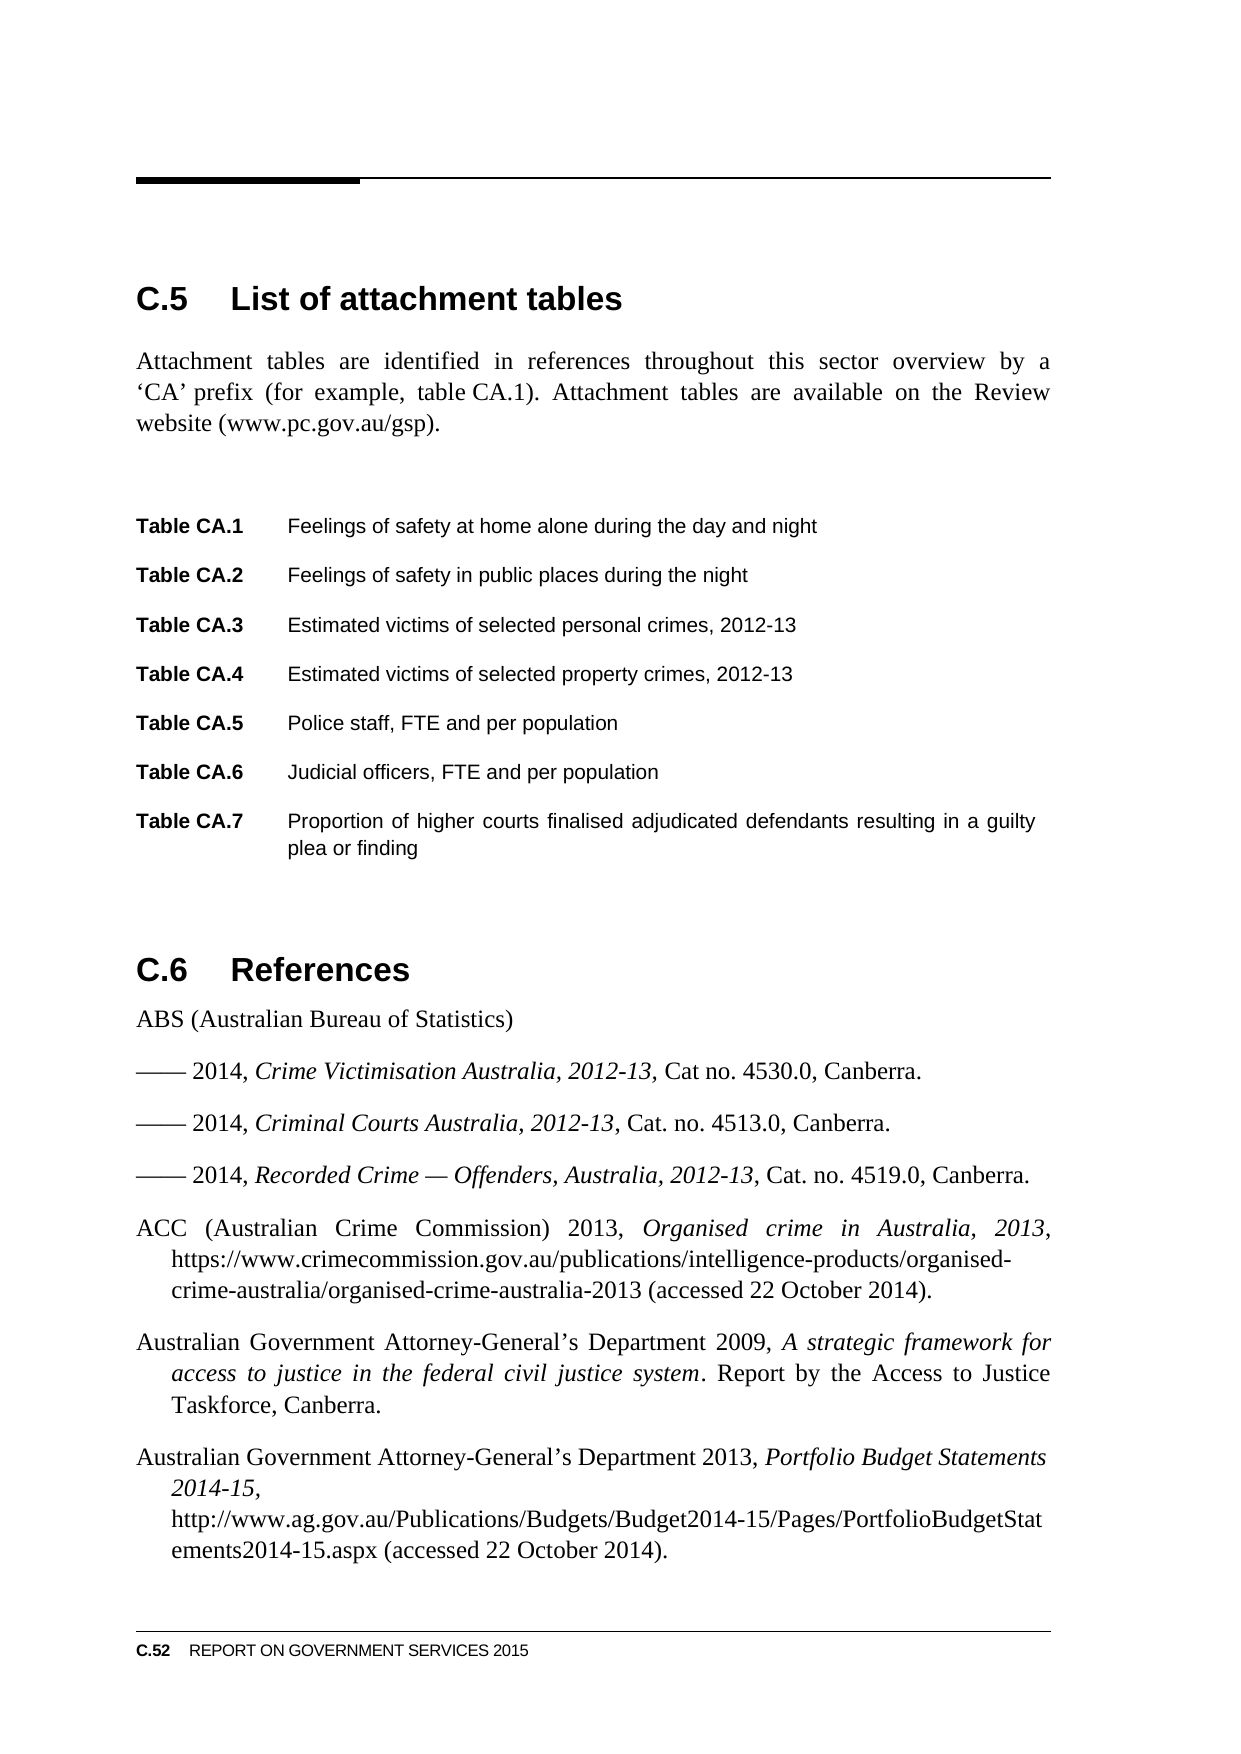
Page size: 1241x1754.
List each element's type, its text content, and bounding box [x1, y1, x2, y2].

table_cell Table CA.2 [125, 563, 276, 612]
table_cell Table CA.7 [125, 809, 276, 885]
text ACC (Australian Crime Commission) 2013, Organised crime in Australia, 2013, https://www.crimecommission.gov.au/publications/intelligence-products/organised-crime-australia/organised-crime-australia-2013 (accessed 22 October 2014). [136, 1210, 1051, 1304]
table_cell Estimated victims of selected property crimes, 2012-13 [276, 661, 1047, 711]
table_cell Feelings of safety in public places during the night [276, 563, 1047, 612]
table_header Table CA.1 [125, 514, 276, 563]
table_header Feelings of safety at home alone during the day and night [276, 514, 1047, 563]
text —— 2014, Criminal Courts Australia, 2012-13, Cat. no. 4513.0, Canberra. [136, 1106, 1051, 1137]
text Australian Government Attorney-General’s Department 2013, Portfolio Budget Statements 2014-15, http://www.ag.gov.au/Publications/Budgets/Budget2014-15/Pages/PortfolioBudgetStatements2014-15.aspx (accessed 22 October 2014). [136, 1439, 1051, 1564]
text Attachment tables are identified in references throughout this sector overview by a ‘CA’ prefix (for example, table CA.1). Attachment tables are available on the Review website (www.pc.gov.au/gsp). [136, 343, 1051, 437]
table_cell Table CA.5 [125, 711, 276, 759]
table_cell Police staff, FTE and per population [276, 711, 1047, 759]
table_cell Table CA.3 [125, 613, 276, 661]
subtitle C.5 List of attachment tables [136, 277, 1051, 318]
text —— 2014, Recorded Crime — Offenders, Australia, 2012-13, Cat. no. 4519.0, Canberra. [136, 1158, 1051, 1189]
text —— 2014, Crime Victimisation Australia, 2012-13, Cat no. 4530.0, Canberra. [136, 1054, 1051, 1085]
text Australian Government Attorney-General’s Department 2009, A strategic framework for access to justice in the federal civil justice system. Report by the Access to Justice Taskforce, Canberra. [136, 1325, 1051, 1418]
subtitle C.6 References [136, 948, 1051, 989]
table_cell Estimated victims of selected personal crimes, 2012-13 [276, 613, 1047, 661]
table_cell Judicial officers, FTE and per population [276, 760, 1047, 809]
table_cell Table CA.4 [125, 661, 276, 711]
table_cell Table CA.6 [125, 760, 276, 809]
text ABS (Australian Bureau of Statistics) [136, 1002, 1051, 1033]
table_cell Proportion of higher courts finalised adjudicated defendants resulting in a guilty plea or finding [276, 809, 1047, 885]
